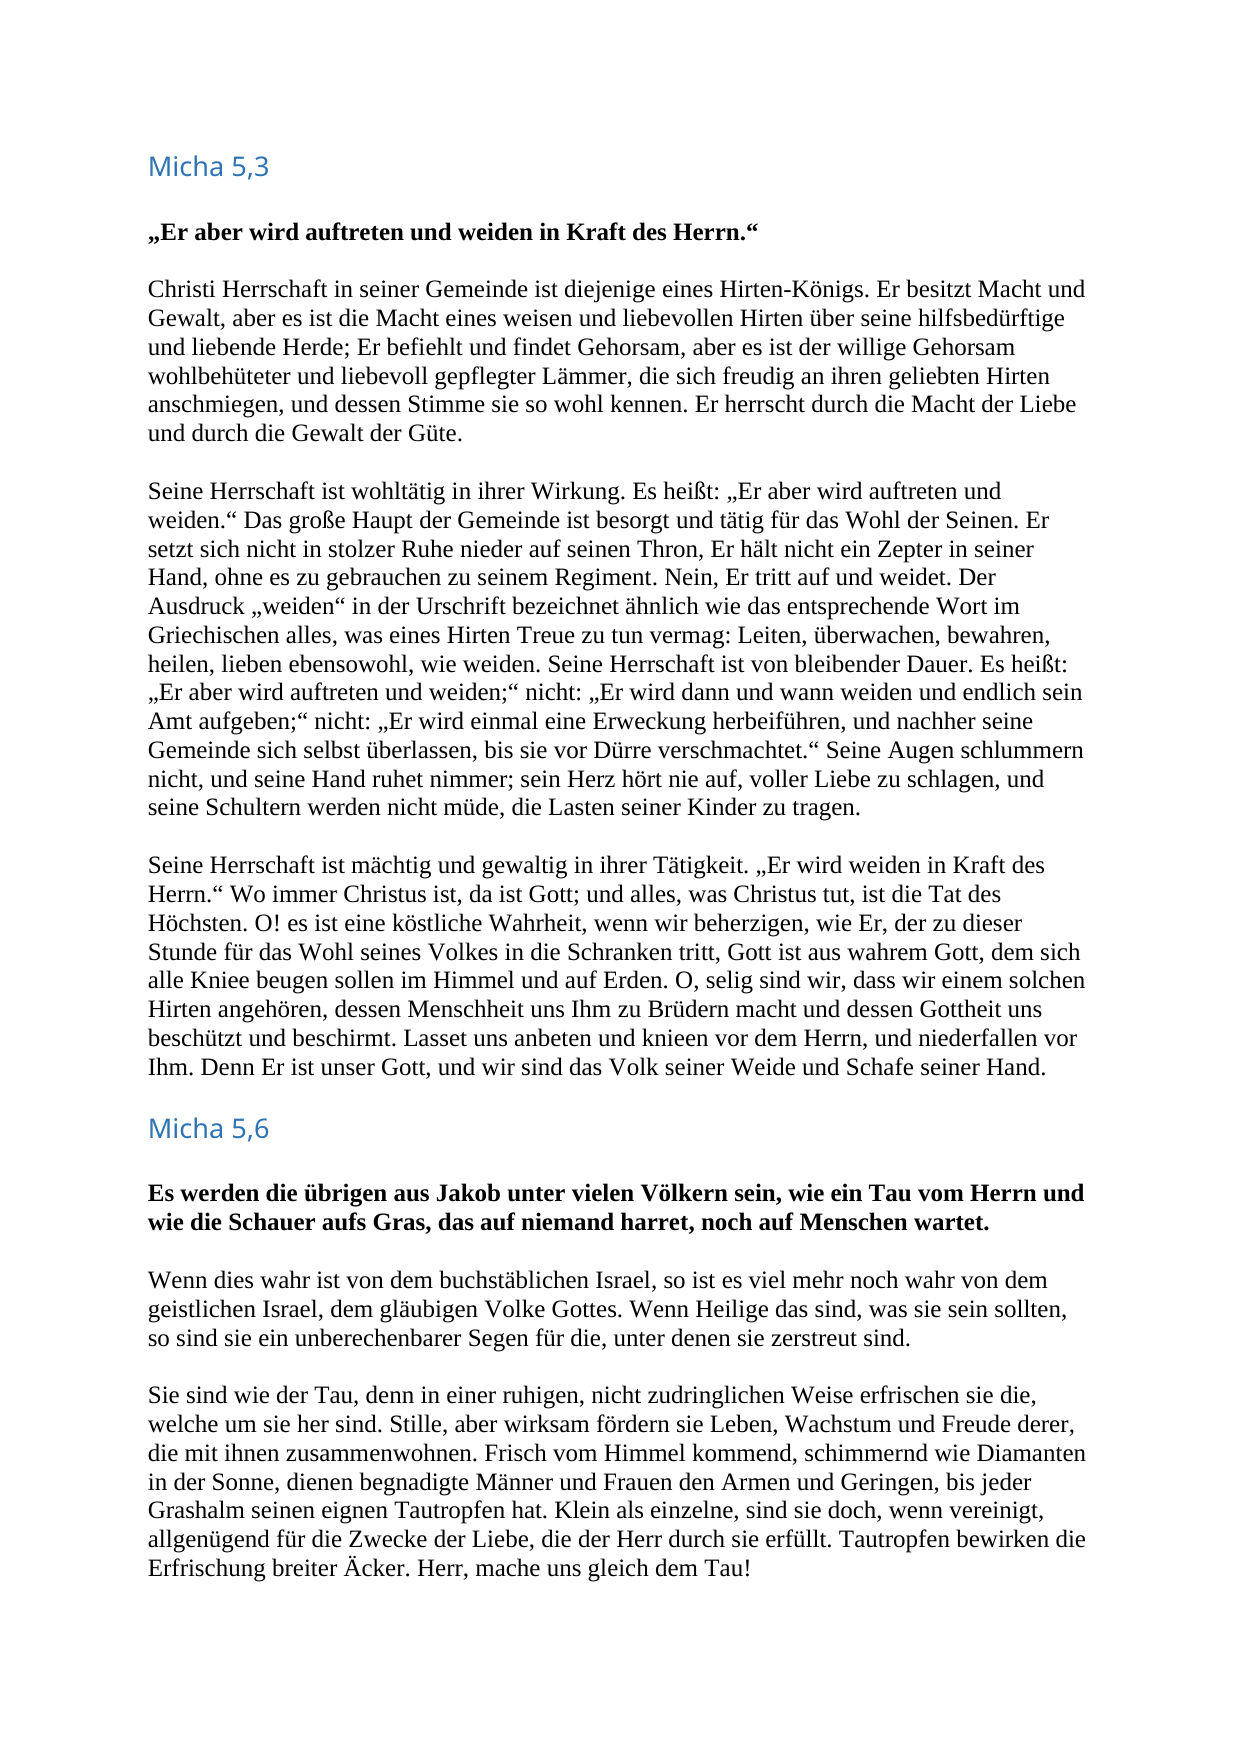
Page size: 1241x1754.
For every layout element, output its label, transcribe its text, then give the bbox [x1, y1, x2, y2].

subtitle Micha 5,6 [148, 1109, 1093, 1146]
text Seine Herrschaft ist mächtig und gewaltig in ihrer Tätigkeit. „Er wird weiden in Kraft des Herrn.“ Wo immer Christus ist, da ist Gott; und alles, was Christus tut, ist die Tat des Höchsten. O! es ist eine köstliche Wahrheit, wenn wir beherzigen, wie Er, der zu dieser Stunde für das Wohl seines Volkes in die Schranken tritt, Gott ist aus wahrem Gott, dem sich alle Kniee beugen sollen im Himmel und auf Erden. O, selig sind wir, dass wir einem solchen Hirten angehören, dessen Menschheit uns Ihm zu Brüdern macht und dessen Gottheit uns beschützt und beschirmt. Lasset uns anbeten und knieen vor dem Herrn, und niederfallen vor Ihm. Denn Er ist unser Gott, und wir sind das Volk seiner Weide und Schafe seiner Hand. [148, 850, 1093, 1080]
text Es werden die übrigen aus Jakob unter vielen Völkern sein, wie ein Tau vom Herrn und wie die Schauer aufs Gras, das auf niemand harret, noch auf Menschen wartet. [148, 1178, 1093, 1236]
text Wenn dies wahr ist von dem buchstäblichen Israel, so ist es viel mehr noch wahr von dem geistlichen Israel, dem gläubigen Volke Gottes. Wenn Heilige das sind, was sie sein sollten, so sind sie ein unberechenbarer Segen für die, unter denen sie zerstreut sind. [148, 1265, 1093, 1351]
text Christi Herrschaft in seiner Gemeinde ist diejenige eines Hirten-Königs. Er besitzt Macht und Gewalt, aber es ist die Macht eines weisen und liebevollen Hirten über seine hilfsbedürftige und liebende Herde; Er befiehlt und findet Gehorsam, aber es ist der willige Gehorsam wohlbehüteter und liebevoll gepflegter Lämmer, die sich freudig an ihren geliebten Hirten anschmiegen, und dessen Stimme sie so wohl kennen. Er herrscht durch die Macht der Liebe und durch die Gewalt der Güte. [148, 274, 1093, 447]
text Sie sind wie der Tau, denn in einer ruhigen, nicht zudringlichen Weise erfrischen sie die, welche um sie her sind. Stille, aber wirksam fördern sie Leben, Wachstum und Freude derer, die mit ihnen zusammenwohnen. Frisch vom Himmel kommend, schimmernd wie Diamanten in der Sonne, dienen begnadigte Männer und Frauen den Armen und Geringen, bis jeder Grashalm seinen eignen Tautropfen hat. Klein als einzelne, sind sie doch, wenn vereinigt, allgenügend für die Zwecke der Liebe, die der Herr durch sie erfüllt. Tautropfen bewirken die Erfrischung breiter Äcker. Herr, mache uns gleich dem Tau! [148, 1381, 1093, 1582]
text „Er aber wird auftreten und weiden in Kraft des Herrn.“ [148, 217, 1093, 245]
text Seine Herrschaft ist wohltätig in ihrer Wirkung. Es heißt: „Er aber wird auftreten und weiden.“ Das große Haupt der Gemeinde ist besorgt und tätig für das Wohl der Seinen. Er setzt sich nicht in stolzer Ruhe nieder auf seinen Thron, Er hält nicht ein Zepter in seiner Hand, ohne es zu gebrauchen zu seinem Regiment. Nein, Er tritt auf und weidet. Der Ausdruck „weiden“ in der Urschrift bezeichnet ähnlich wie das entsprechende Wort im Griechischen alles, was eines Hirten Treue zu tun vermag: Leiten, überwachen, bewahren, heilen, lieben ebensowohl, wie weiden. Seine Herrschaft ist von bleibender Dauer. Es heißt: „Er aber wird auftreten und weiden;“ nicht: „Er wird dann und wann weiden und endlich sein Amt aufgeben;“ nicht: „Er wird einmal eine Erweckung herbeiführen, und nachher seine Gemeinde sich selbst überlassen, bis sie vor Dürre verschmachtet.“ Seine Augen schlummern nicht, und seine Hand ruhet nimmer; sein Herz hört nie auf, voller Liebe zu schlagen, und seine Schultern werden nicht müde, die Lasten seiner Kinder zu tragen. [148, 476, 1093, 821]
subtitle Micha 5,3 [148, 148, 1093, 184]
